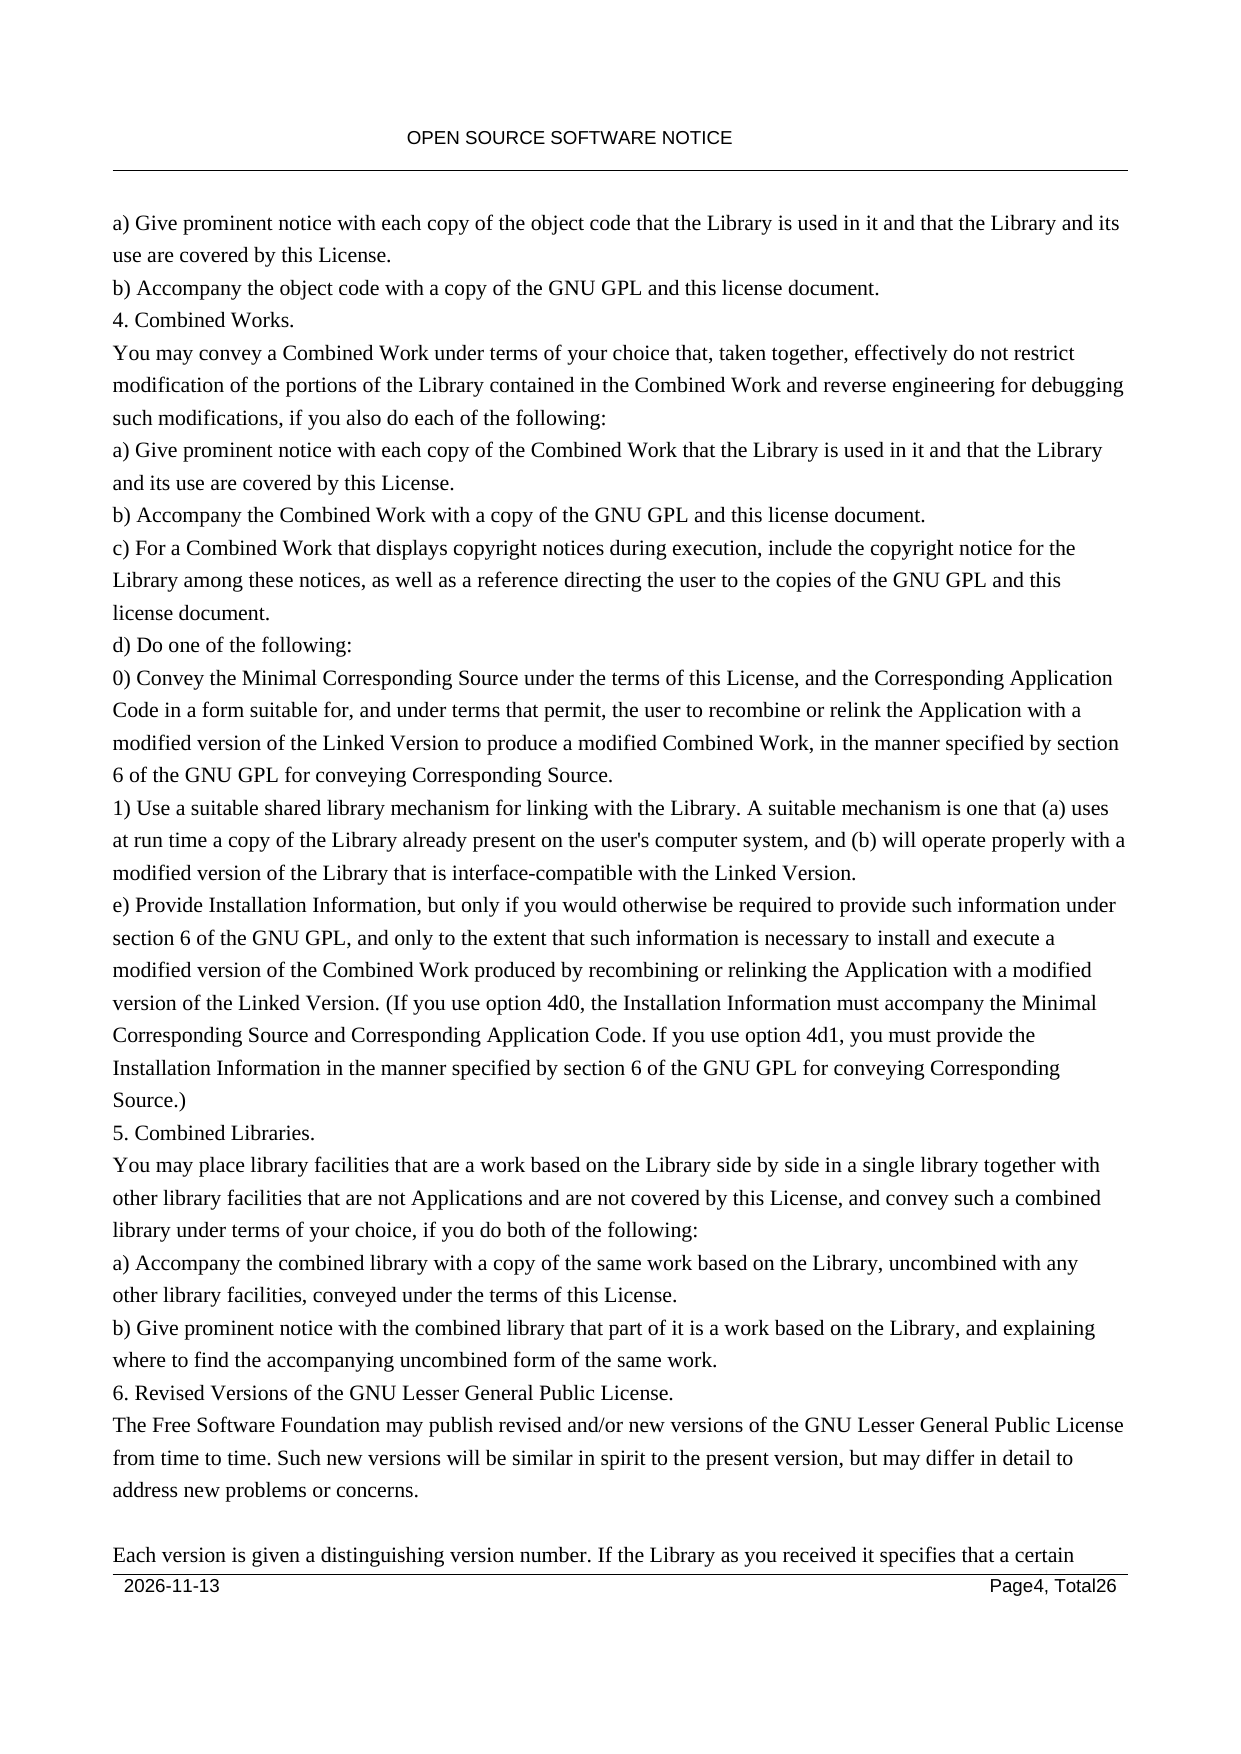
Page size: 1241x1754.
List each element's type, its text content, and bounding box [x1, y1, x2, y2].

text b) Give prominent notice with the combined library that part of it is a work based on the Library, and explaining where to find the accompanying uncombined form of the same work. [112, 1311, 1128, 1376]
text 4. Combined Works. [112, 304, 1128, 336]
text b) Accompany the Combined Work with a copy of the GNU GPL and this license document. [112, 499, 1128, 531]
text 5. Combined Libraries. [112, 1116, 1128, 1149]
text a) Give prominent notice with each copy of the object code that the Library is used in it and that the Library and its use are covered by this License. [112, 206, 1128, 271]
text You may convey a Combined Work under terms of your choice that, taken together, effectively do not restrict modification of the portions of the Library contained in the Combined Work and reverse engineering for debugging such modifications, if you also do each of the following: [112, 336, 1128, 434]
text c) For a Combined Work that displays copyright notices during execution, include the copyright notice for the Library among these notices, as well as a reference directing the user to the copies of the GNU GPL and this license document. [112, 531, 1128, 629]
text You may place library facilities that are a work based on the Library side by side in a single library together with other library facilities that are not Applications and are not covered by this License, and convey such a combined library under terms of your choice, if you do both of the following: [112, 1149, 1128, 1246]
text b) Accompany the object code with a copy of the GNU GPL and this license document. [112, 271, 1128, 304]
text e) Provide Installation Information, but only if you would otherwise be required to provide such information under section 6 of the GNU GPL, and only to the extent that such information is necessary to install and execute a modified version of the Combined Work produced by recombining or relinking the Application with a modified version of the Linked Version. (If you use option 4d0, the Installation Information must accompany the Minimal Corresponding Source and Corresponding Application Code. If you use option 4d1, you must provide the Installation Information in the manner specified by section 6 of the GNU GPL for conveying Corresponding Source.) [112, 889, 1128, 1116]
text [112, 1539, 1128, 1571]
text d) Do one of the following: [112, 629, 1128, 661]
text a) Give prominent notice with each copy of the Combined Work that the Library is used in it and that the Library and its use are covered by this License. [112, 434, 1128, 499]
text 1) Use a suitable shared library mechanism for linking with the Library. A suitable mechanism is one that (a) uses at run time a copy of the Library already present on the user's computer system, and (b) will operate properly with a modified version of the Library that is interface-compatible with the Linked Version. [112, 791, 1128, 889]
text 6. Revised Versions of the GNU Lesser General Public License. [112, 1376, 1128, 1409]
text a) Accompany the combined library with a copy of the same work based on the Library, uncombined with any other library facilities, conveyed under the terms of this License. [112, 1246, 1128, 1311]
text 0) Convey the Minimal Corresponding Source under the terms of this License, and the Corresponding Application Code in a form suitable for, and under terms that permit, the user to recombine or relink the Application with a modified version of the Linked Version to produce a modified Combined Work, in the manner specified by section 6 of the GNU GPL for conveying Corresponding Source. [112, 661, 1128, 791]
text The Free Software Foundation may publish revised and/or new versions of the GNU Lesser General Public License from time to time. Such new versions will be similar in spirit to the present version, but may differ in detail to address new problems or concerns. [112, 1409, 1128, 1506]
